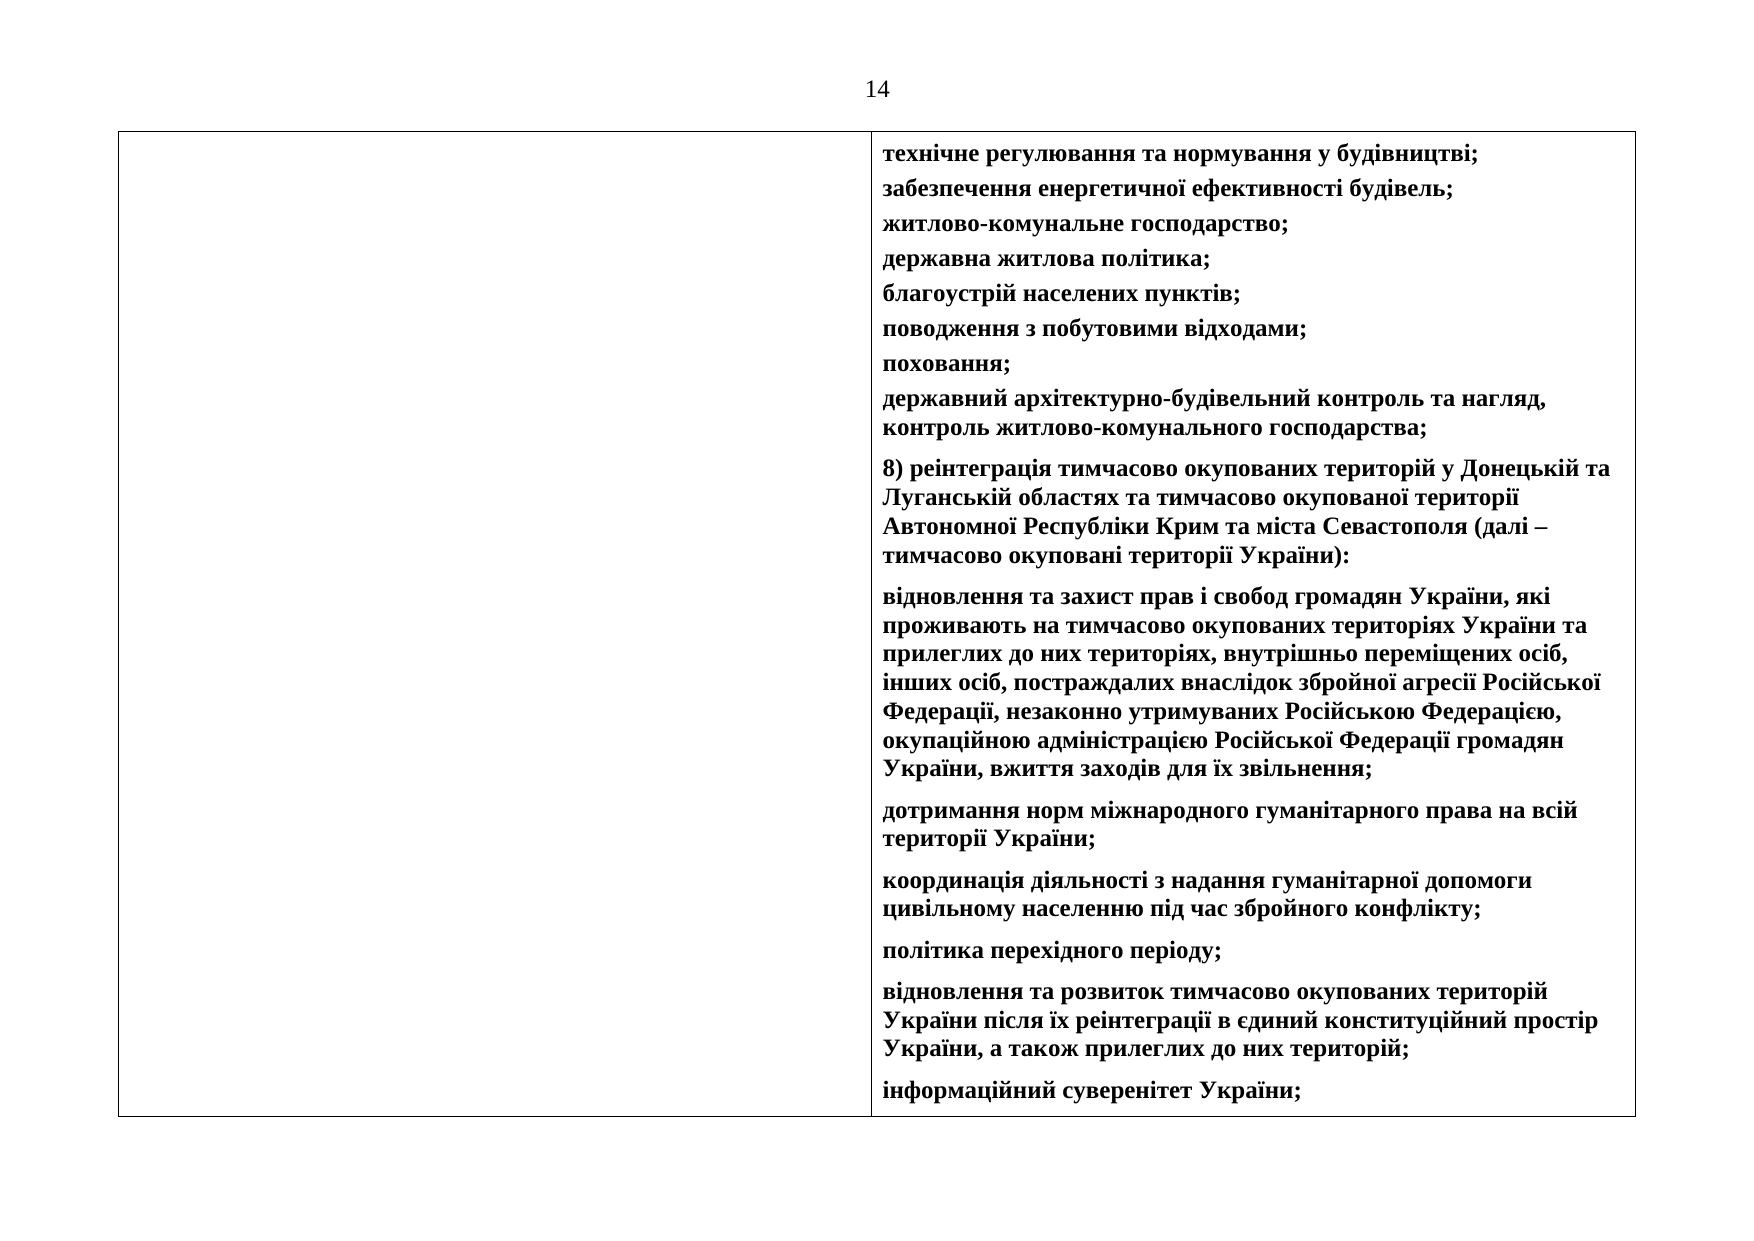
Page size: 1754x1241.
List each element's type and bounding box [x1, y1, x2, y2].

table_cell [872, 132, 1635, 1116]
table_cell [119, 132, 871, 1116]
